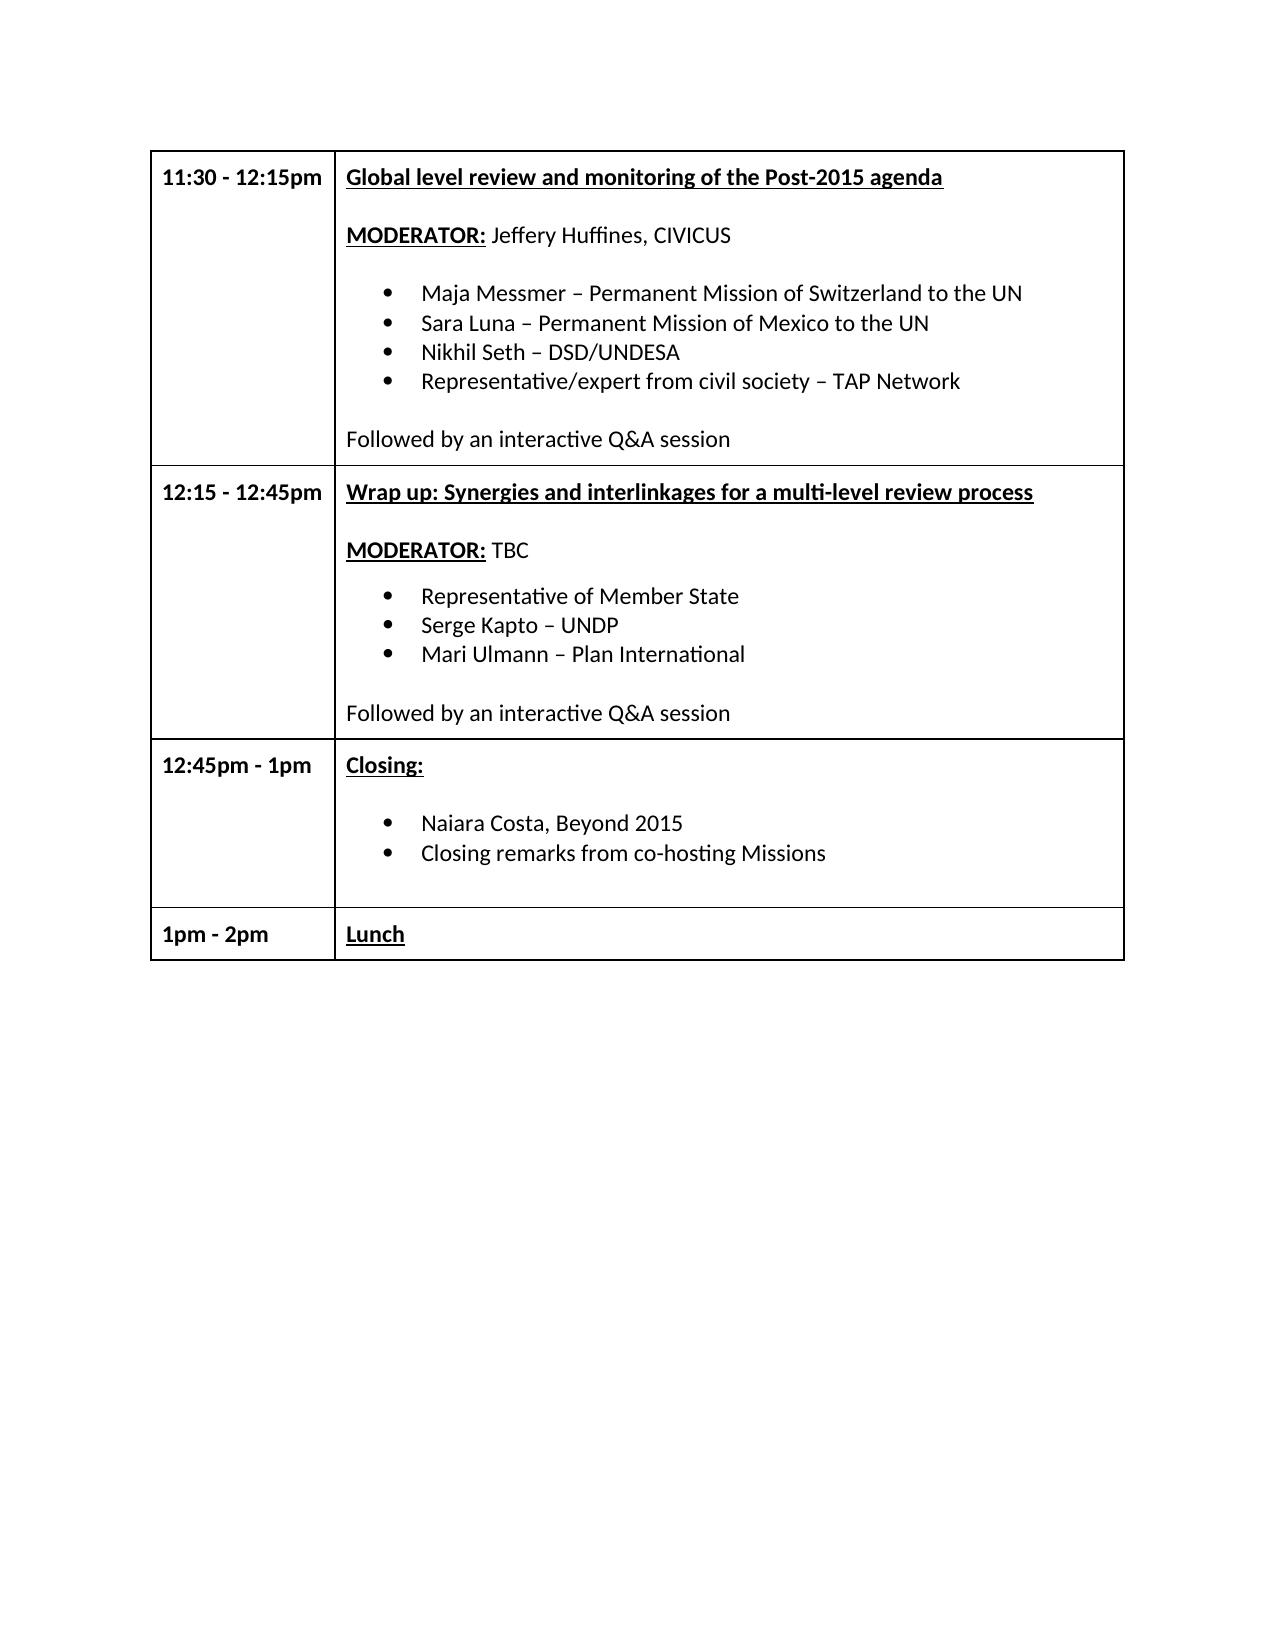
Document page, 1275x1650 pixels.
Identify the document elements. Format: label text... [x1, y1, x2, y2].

table_cell 12:45pm - 1pm [152, 740, 334, 907]
table_cell Global level review and monitoring of the Post-2015 agenda MODERATOR: Jeffery Huffines, CIVICUS Maja Messmer – Permanent Mission of Switzerland to the UN Sara Luna – Permanent Mission of Mexico to the UN Nikhil Seth – DSD/UNDESA Representative/expert from civil society – TAP Network Followed by an interactive Q&A session [336, 152, 1123, 464]
table_cell Wrap up: Synergies and interlinkages for a multi-level review process MODERATOR: TBC Representative of Member State Serge Kapto – UNDP Mari Ulmann – Plan International Followed by an interactive Q&A session [336, 466, 1123, 738]
table_cell Lunch [336, 908, 1123, 959]
table_cell Closing: Naiara Costa, Beyond 2015 Closing remarks from co-hosting Missions [336, 740, 1123, 907]
table_cell 11:30 - 12:15pm [152, 152, 334, 464]
table_cell 12:15 - 12:45pm [152, 466, 334, 738]
table_cell 1pm - 2pm [152, 908, 334, 959]
